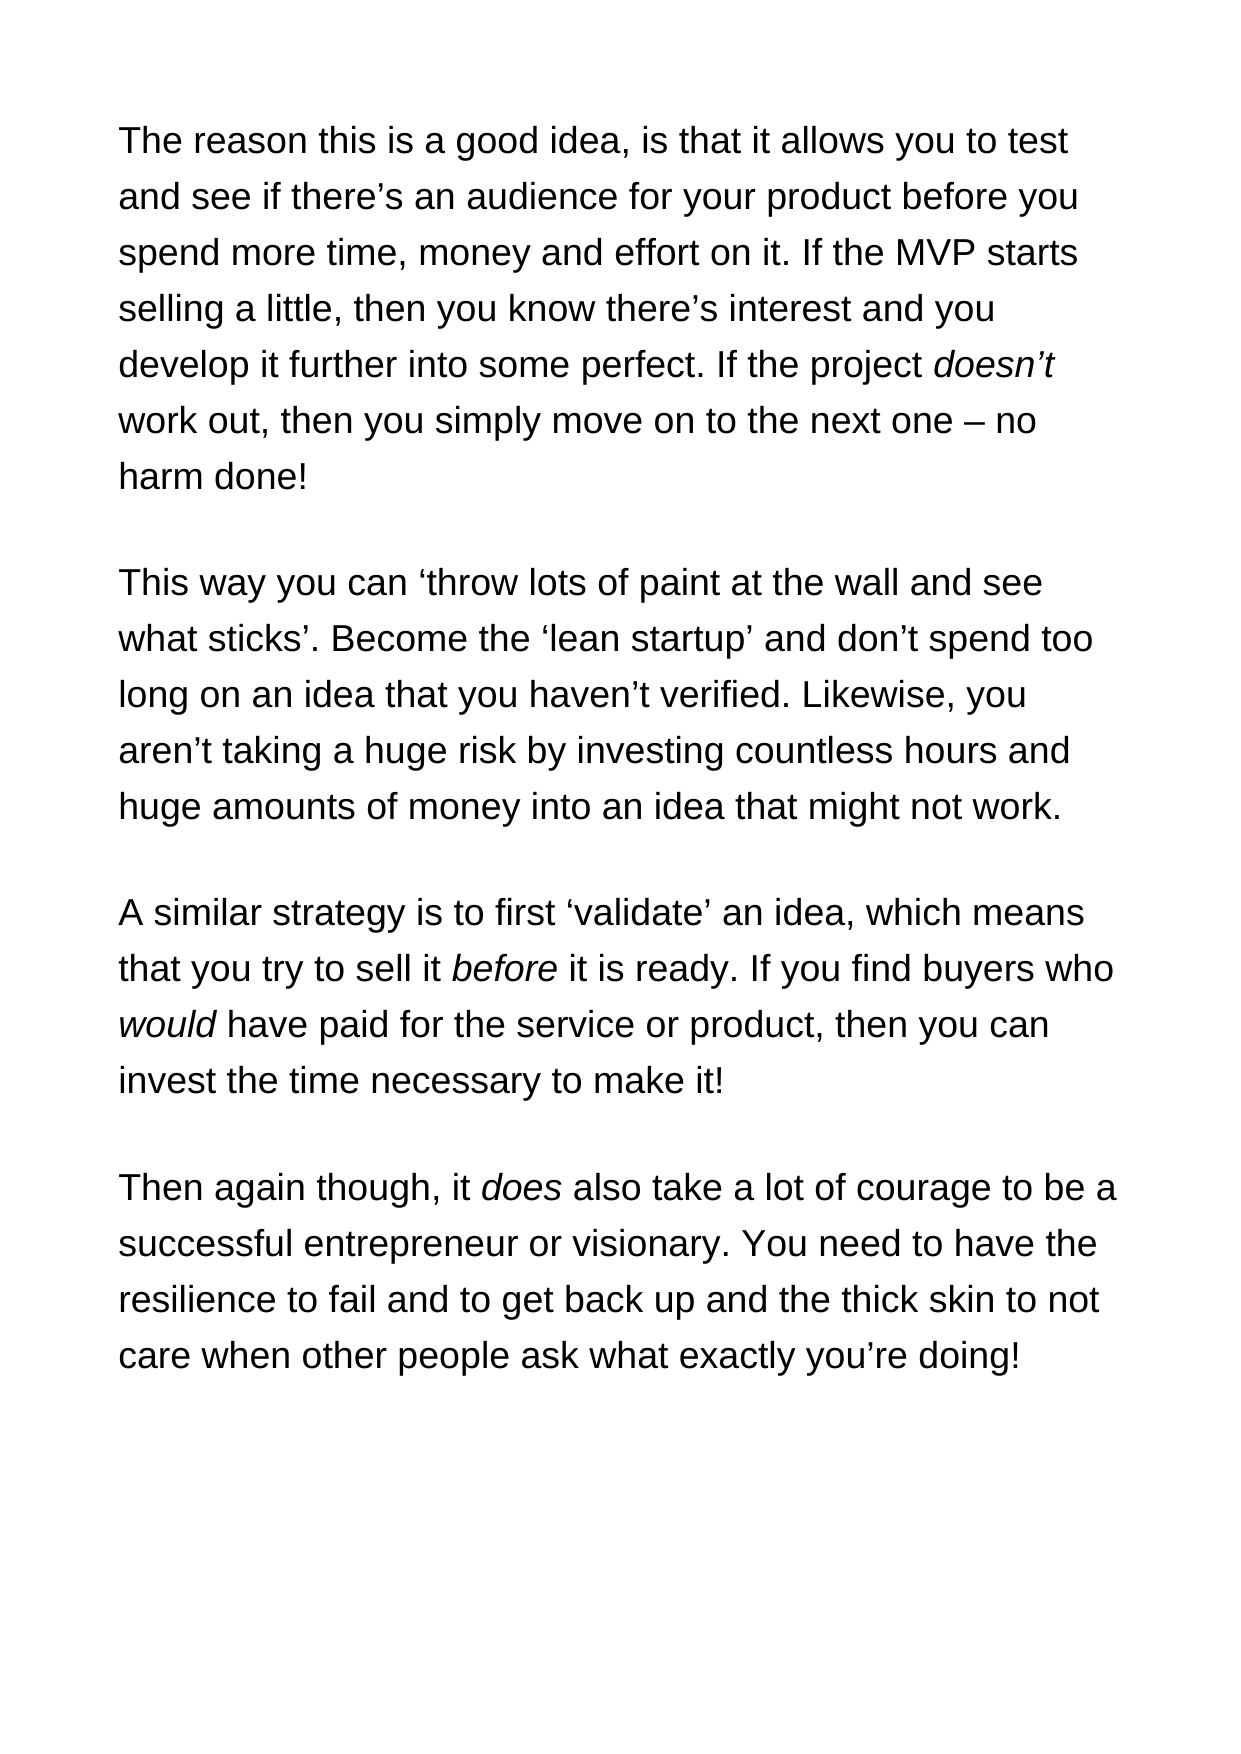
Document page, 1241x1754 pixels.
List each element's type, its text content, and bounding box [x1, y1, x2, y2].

text This way you can ‘throw lots of paint at the wall and see what sticks’. Become the ‘lean startup’ and don’t spend too long on an idea that you haven’t verified. Likewise, you aren’t taking a huge risk by investing countless hours and huge amounts of money into an idea that might not work. [118, 560, 1122, 828]
text A similar strategy is to first ‘validate’ an idea, which means that you try to sell it before it is ready. If you find buyers who would have paid for the service or product, then you can invest the time necessary to make it! [118, 891, 1122, 1102]
text Then again though, it does also take a lot of courage to be a successful entrepreneur or visionary. You need to have the resilience to fail and to get back up and the thick skin to not care when other people ask what exactly you’re doing! [118, 1165, 1122, 1376]
text The reason this is a good idea, is that it allows you to test and see if there’s an audience for your product before you spend more time, money and effort on it. If the MVP starts selling a little, then you know there’s interest and you develop it further into some perfect. If the project doesn’t work out, then you simply move on to the next one – no harm done! [118, 118, 1122, 497]
